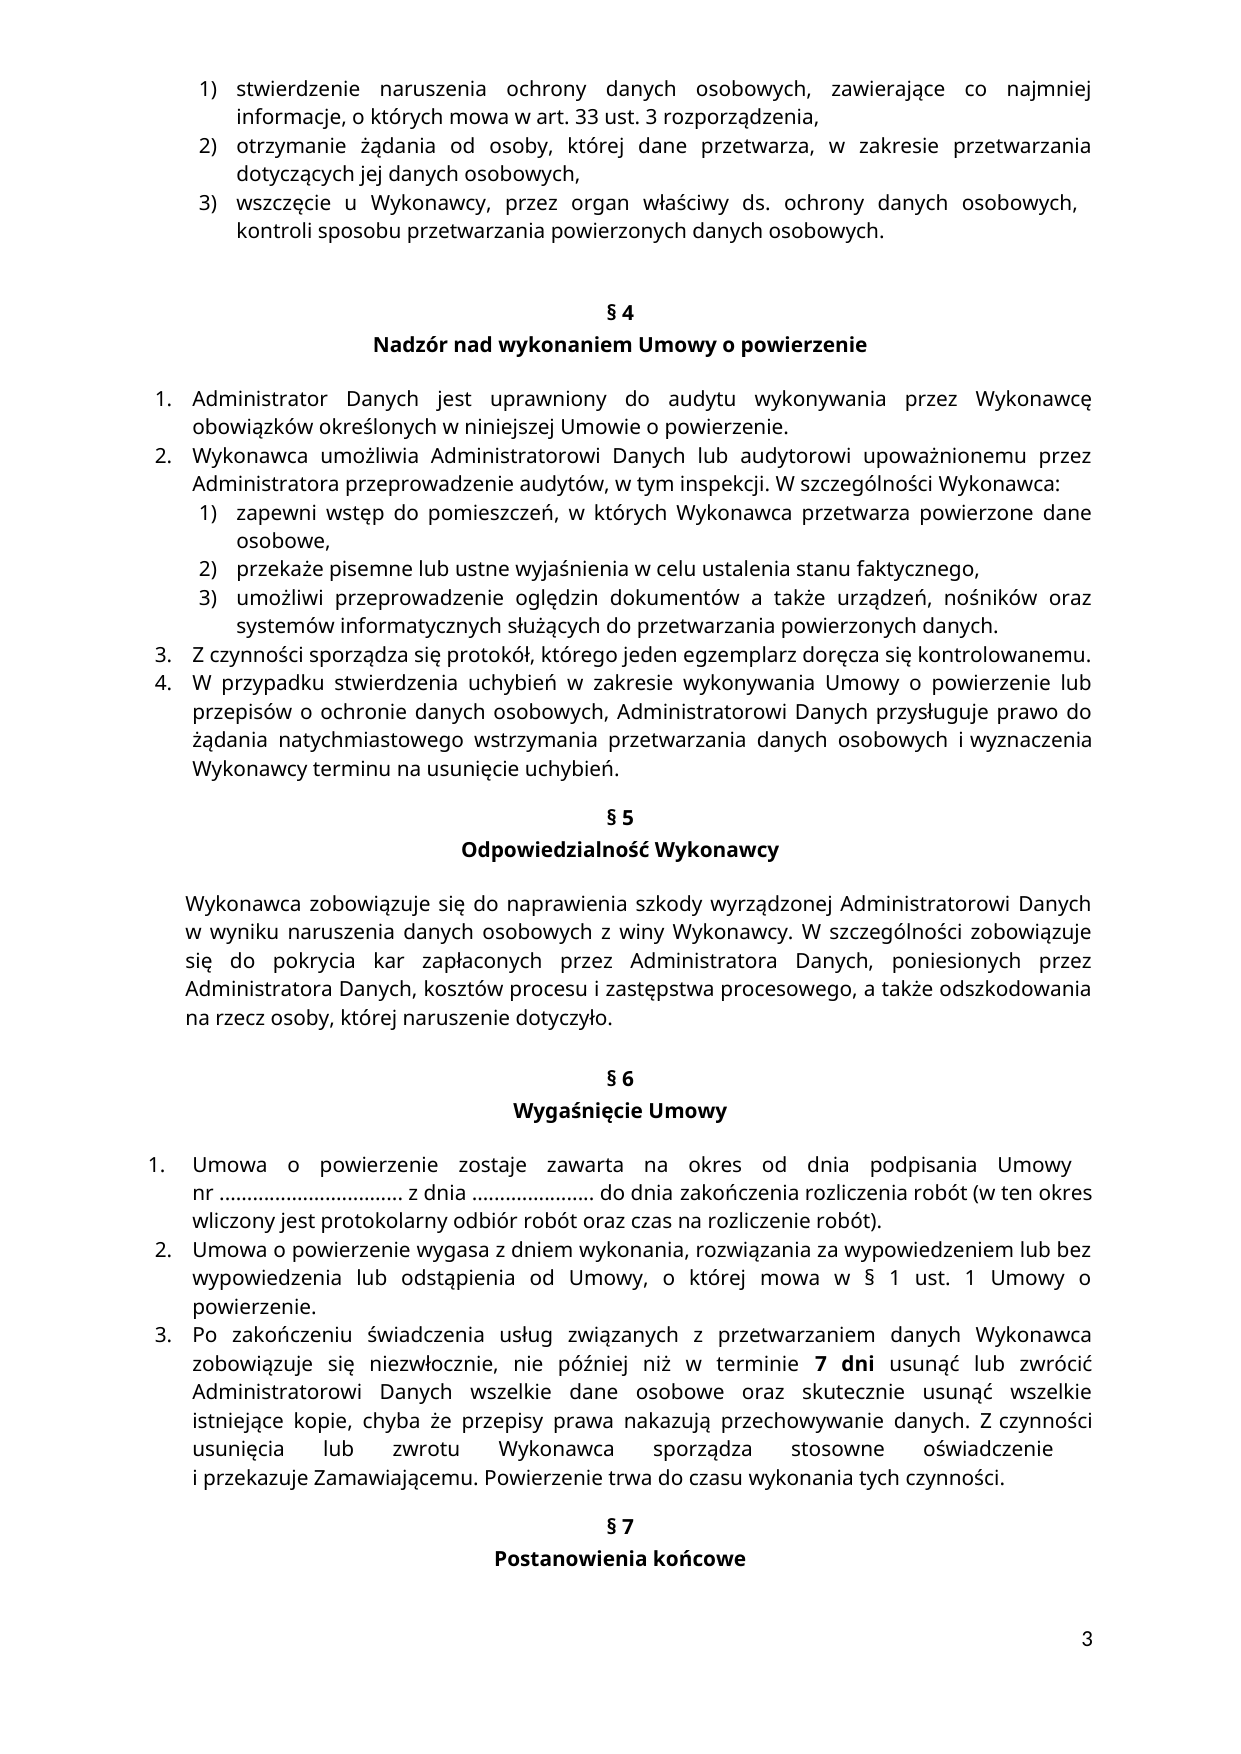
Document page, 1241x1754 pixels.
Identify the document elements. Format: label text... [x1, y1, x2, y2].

text Odpowiedzialność Wykonawcy [148, 836, 1093, 864]
text Postanowienia końcowe [148, 1544, 1093, 1573]
list Administrator Danych jest uprawniony do audytu wykonywania przez Wykonawcę obowiązków określonych w niniejszej Umowie o powierzenie. [154, 384, 1093, 441]
text § 7 [148, 1512, 1093, 1540]
text § 4 [148, 298, 1093, 326]
list Z czynności sporządza się protokół, którego jeden egzemplarz doręcza się kontrolowanemu. [154, 640, 1093, 668]
list Po zakończeniu świadczenia usług związanych z przetwarzaniem danych Wykonawca zobowiązuje się niezwłocznie, nie później niż w terminie 7 dni usunąć lub zwrócić Administratorowi Danych wszelkie dane osobowe oraz skutecznie usunąć wszelkie istniejące kopie, chyba że przepisy prawa nakazują przechowywanie danych. Z czynności usunięcia lub zwrotu Wykonawca sporządza stosowne oświadczenie i przekazuje Zamawiającemu. Powierzenie trwa do czasu wykonania tych czynności. [154, 1320, 1093, 1491]
text § 5 [148, 803, 1093, 831]
list Umowa o powierzenie zostaje zawarta na okres od dnia podpisania Umowy nr ................................. z dnia ...................... do dnia zakończenia rozliczenia robót (w ten okres wliczony jest protokolarny odbiór robót oraz czas na rozliczenie robót). [148, 1150, 1093, 1235]
list stwierdzenie naruszenia ochrony danych osobowych, zawierające co najmniej informacje, o których mowa w art. 33 ust. 3 rozporządzenia, [199, 74, 1093, 131]
list umożliwi przeprowadzenie oględzin dokumentów a także urządzeń, nośników oraz systemów informatycznych służących do przetwarzania powierzonych danych. [199, 583, 1093, 640]
list otrzymanie żądania od osoby, której dane przetwarza, w zakresie przetwarzania dotyczących jej danych osobowych, [199, 131, 1093, 188]
text Nadzór nad wykonaniem Umowy o powierzenie [148, 331, 1093, 359]
list wszczęcie u Wykonawcy, przez organ właściwy ds. ochrony danych osobowych, kontroli sposobu przetwarzania powierzonych danych osobowych. [199, 188, 1093, 244]
text Wygaśnięcie Umowy [148, 1096, 1093, 1125]
list Umowa o powierzenie wygasa z dniem wykonania, rozwiązania za wypowiedzeniem lub bez wypowiedzenia lub odstąpienia od Umowy, o której mowa w § 1 ust. 1 Umowy o powierzenie. [154, 1235, 1093, 1320]
text Wykonawca zobowiązuje się do naprawienia szkody wyrządzonej Administratorowi Danych w wyniku naruszenia danych osobowych z winy Wykonawcy. W szczególności zobowiązuje się do pokrycia kar zapłaconych przez Administratora Danych, poniesionych przez Administratora Danych, kosztów procesu i zastępstwa procesowego, a także odszkodowania na rzecz osoby, której naruszenie dotyczyło. [185, 889, 1093, 1031]
list przekaże pisemne lub ustne wyjaśnienia w celu ustalenia stanu faktycznego, [199, 554, 1093, 583]
list W przypadku stwierdzenia uchybień w zakresie wykonywania Umowy o powierzenie lub przepisów o ochronie danych osobowych, Administratorowi Danych przysługuje prawo do żądania natychmiastowego wstrzymania przetwarzania danych osobowych i wyznaczenia Wykonawcy terminu na usunięcie uchybień. [154, 668, 1093, 782]
list Wykonawca umożliwia Administratorowi Danych lub audytorowi upoważnionemu przez Administratora przeprowadzenie audytów, w tym inspekcji. W szczególności Wykonawca: [154, 441, 1093, 498]
list zapewni wstęp do pomieszczeń, w których Wykonawca przetwarza powierzone dane osobowe, [199, 498, 1093, 554]
text § 6 [148, 1064, 1093, 1092]
